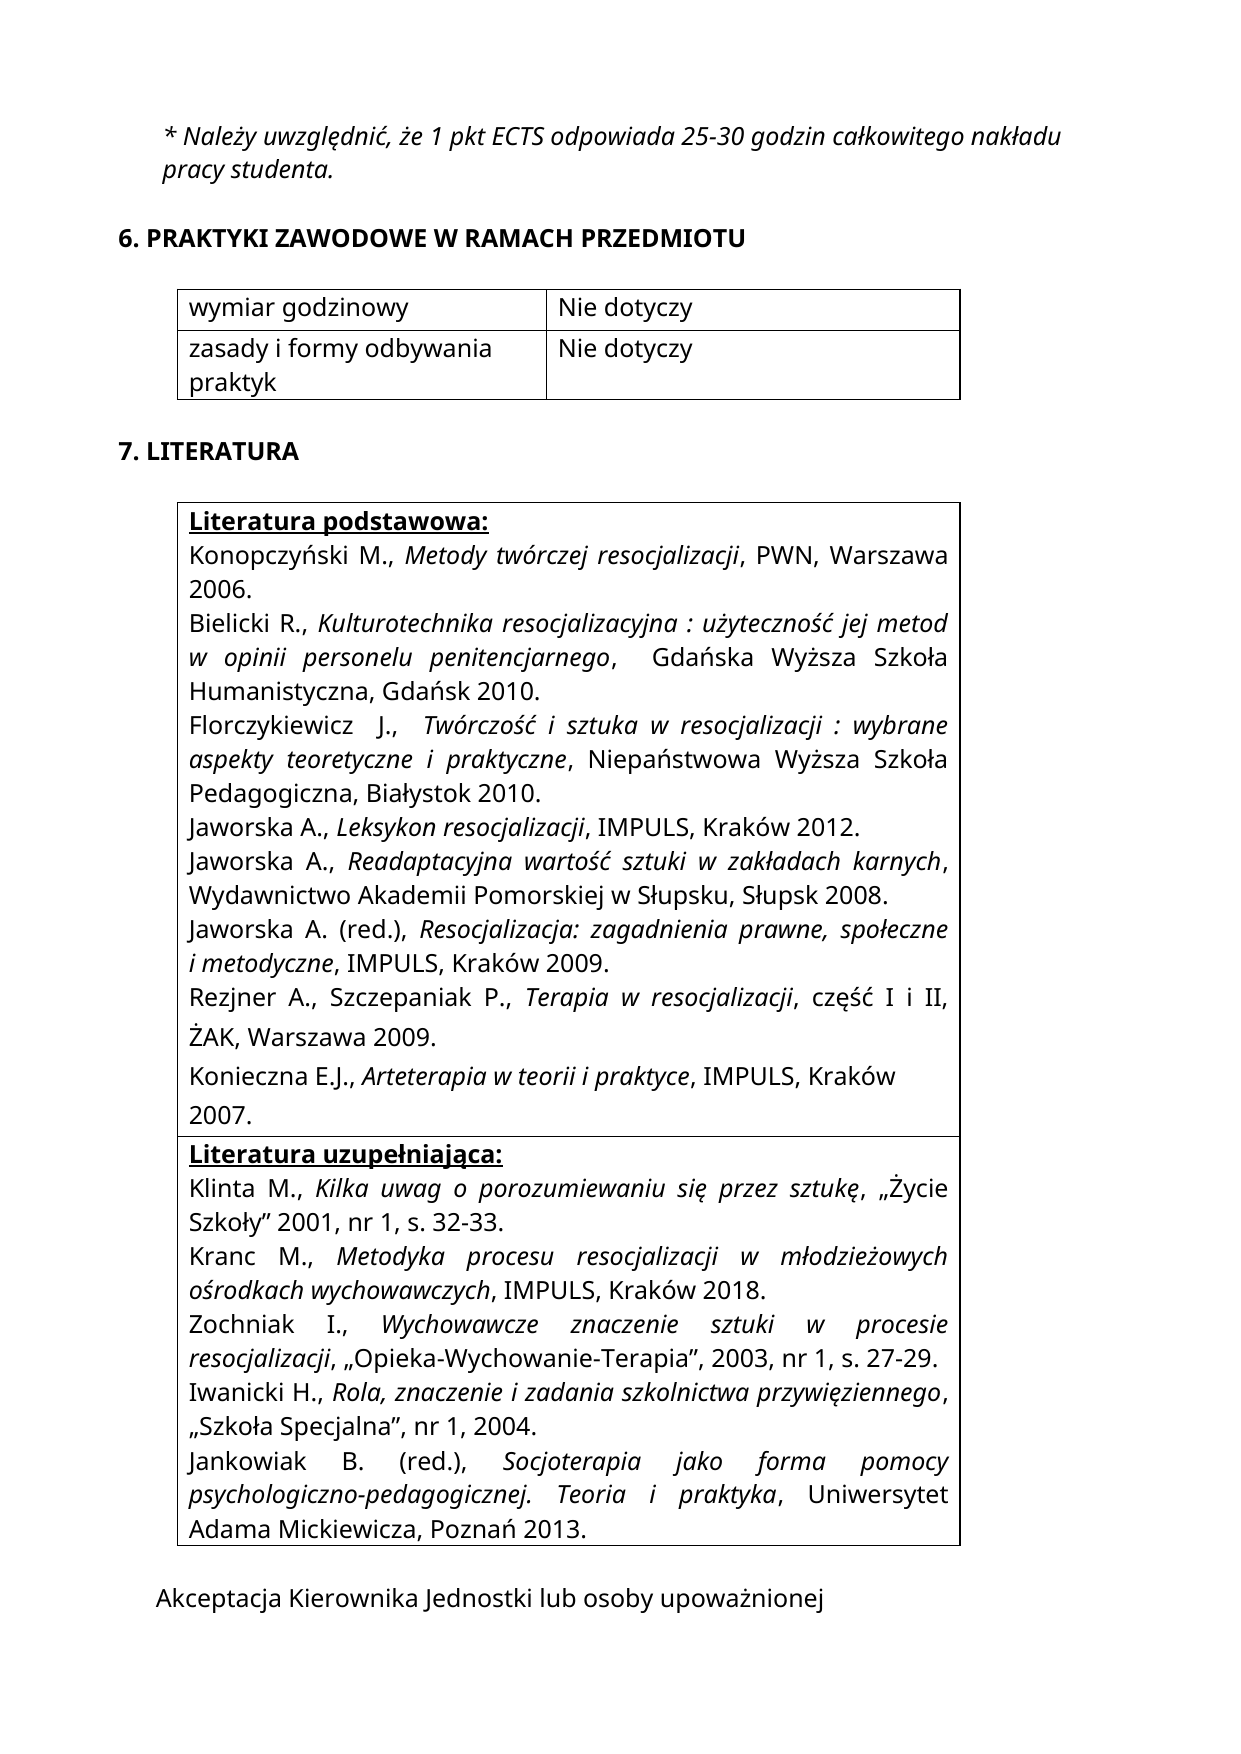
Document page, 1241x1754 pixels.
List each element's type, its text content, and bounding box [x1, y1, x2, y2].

text Akceptacja Kierownika Jednostki lub osoby upoważnionej [156, 1580, 1122, 1614]
table_cell zasady i formy odbywania praktyk [178, 331, 546, 399]
text 7. LITERATURA [118, 434, 1122, 468]
table_header Literatura podstawowa: Konopczyński M., Metody twórczej resocjalizacji, PWN, Warszawa 2006. Bielicki R., Kulturotechnika resocjalizacyjna : użyteczność jej metod w opinii personelu penitencjarnego, Gdańska Wyższa Szkoła Humanistyczna, Gdańsk 2010. Florczykiewicz J., Twórczość i sztuka w resocjalizacji : wybrane aspekty teoretyczne i praktyczne, Niepaństwowa Wyższa Szkoła Pedagogiczna, Białystok 2010. Jaworska A., Leksykon resocjalizacji, IMPULS, Kraków 2012. Jaworska A., Readaptacyjna wartość sztuki w zakładach karnych, Wydawnictwo Akademii Pomorskiej w Słupsku, Słupsk 2008. Jaworska A. (red.), Resocjalizacja: zagadnienia prawne, społeczne i metodyczne, IMPULS, Kraków 2009. Rezjner A., Szczepaniak P., Terapia w resocjalizacji, część I i II, ŻAK, Warszawa 2009. Konieczna E.J., Arteterapia w teorii i praktyce, IMPULS, Kraków 2007. [178, 503, 959, 1136]
table_cell Literatura uzupełniająca: Klinta M., Kilka uwag o porozumiewaniu się przez sztukę, „Życie Szkoły” 2001, nr 1, s. 32-33. Kranc M., Metodyka procesu resocjalizacji w młodzieżowych ośrodkach wychowawczych, IMPULS, Kraków 2018. Zochniak I., Wychowawcze znaczenie sztuki w procesie resocjalizacji, „Opieka-Wychowanie-Terapia”, 2003, nr 1, s. 27-29. Iwanicki H., Rola, znaczenie i zadania szkolnictwa przywięziennego, „Szkoła Specjalna”, nr 1, 2004. Jankowiak B. (red.), Socjoterapia jako forma pomocy psychologiczno-pedagogicznej. Teoria i praktyka, Uniwersytet Adama Mickiewicza, Poznań 2013. [178, 1137, 959, 1545]
table_cell Nie dotyczy [547, 331, 959, 399]
table_header Nie dotyczy [547, 290, 959, 330]
text * Należy uwzględnić, że 1 pkt ECTS odpowiada 25-30 godzin całkowitego nakładu pracy studenta. [162, 118, 1122, 186]
table_header wymiar godzinowy [178, 290, 546, 330]
text 6. PRAKTYKI ZAWODOWE W RAMACH PRZEDMIOTU [118, 220, 1122, 254]
